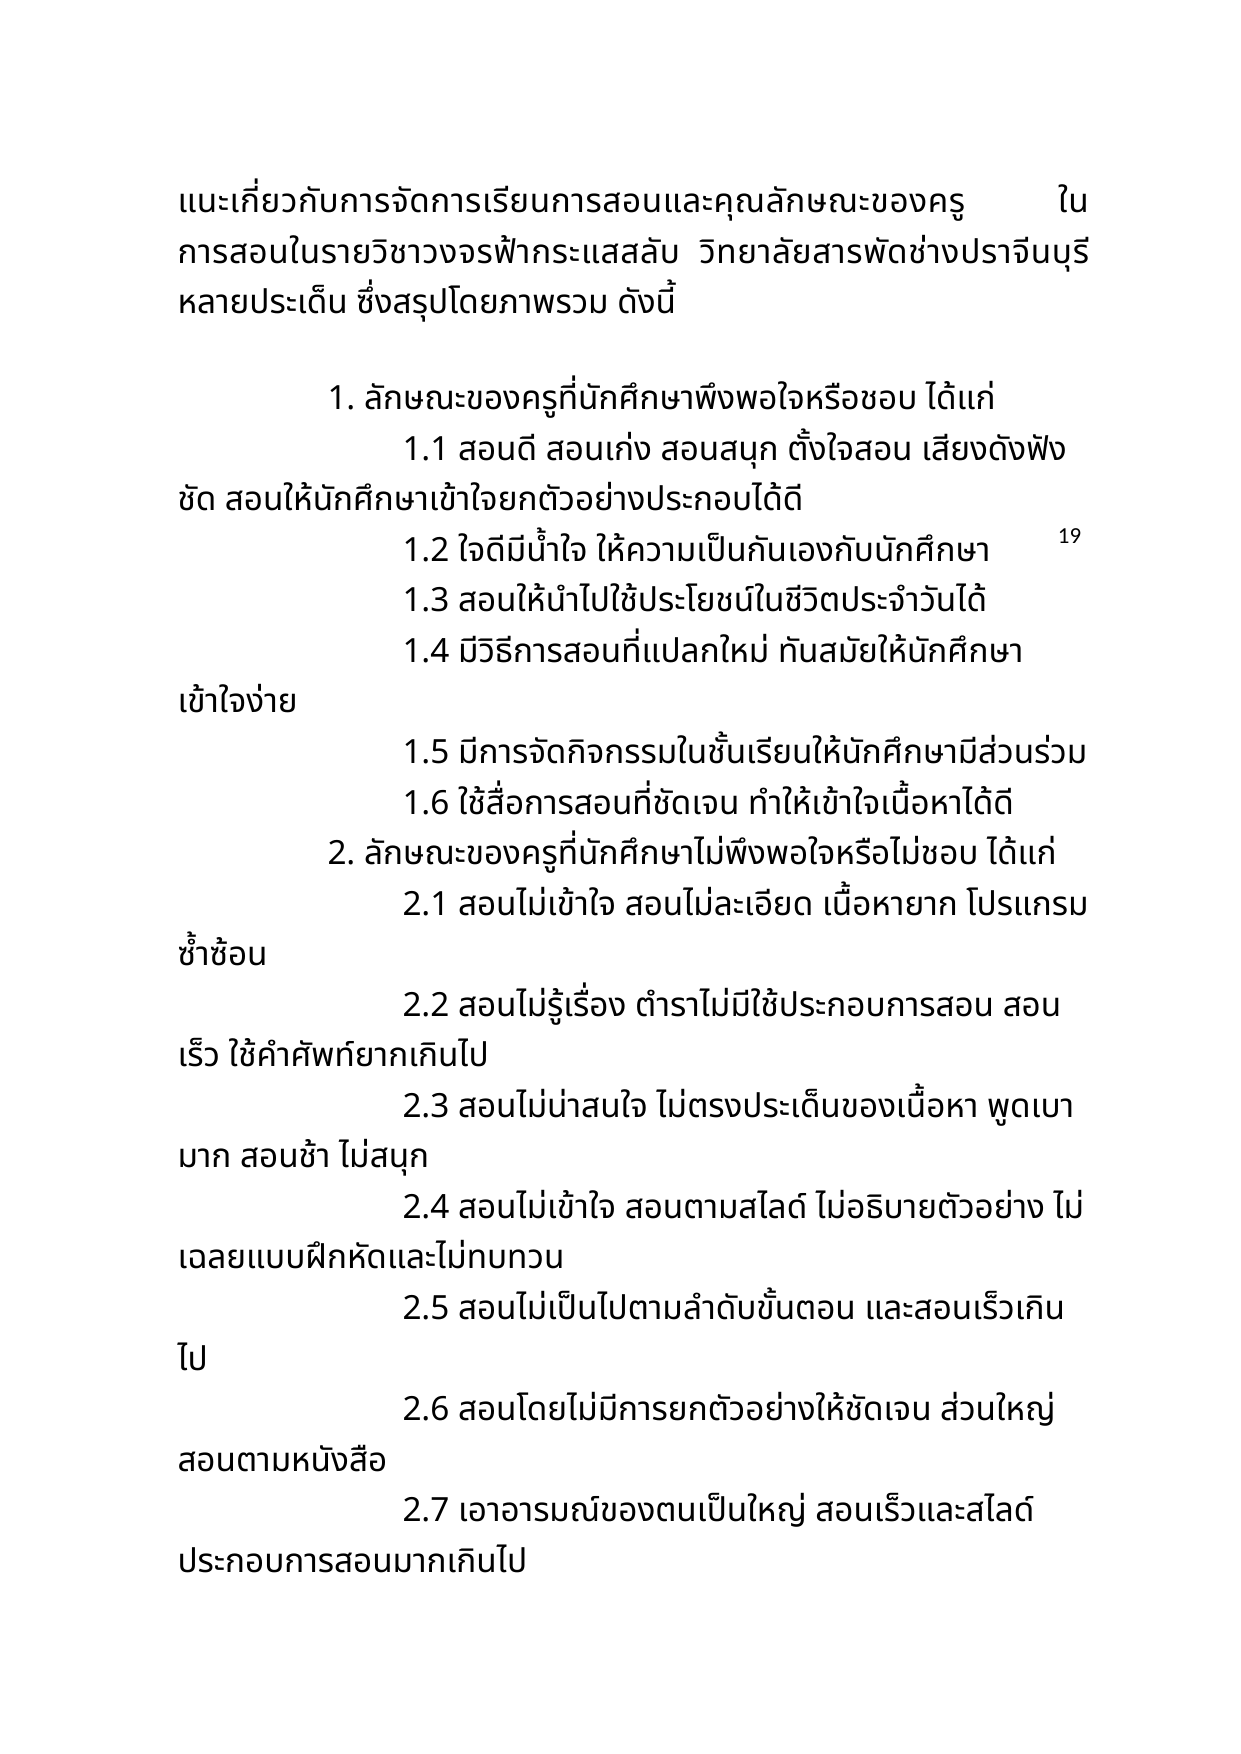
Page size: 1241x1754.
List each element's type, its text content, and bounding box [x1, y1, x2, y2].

text 1.1 สอนดี สอนเก่ง สอนสนุก ตั้งใจสอน เสียงดังฟังชัด สอนให้นักศึกษาเข้าใจยกตัวอย่างประกอบได้ดี [177, 424, 1090, 526]
text 2.5 สอนไม่เป็นไปตามลำดับขั้นตอน และสอนเร็วเกินไป [177, 1284, 1090, 1385]
text 2.2 สอนไม่รู้เรื่อง ตำราไม่มีใช้ประกอบการสอน สอนเร็ว ใช้คำศัพท์ยากเกินไป [177, 981, 1090, 1082]
text 2.6 สอนโดยไม่มีการยกตัวอย่างให้ชัดเจน ส่วนใหญ่สอนตามหนังสือ [177, 1385, 1090, 1486]
text 2. ลักษณะของครูที่นักศึกษาไม่พึงพอใจหรือไม่ชอบ ได้แก่ [177, 829, 1090, 880]
text 1. ลักษณะของครูที่นักศึกษาพึงพอใจหรือชอบ ได้แก่ [177, 374, 1090, 424]
text 1.6 ใช้สื่อการสอนที่ชัดเจน ทำให้เข้าใจเนื้อหาได้ดี [177, 778, 1090, 829]
text 1.5 มีการจัดกิจกรรมในชั้นเรียนให้นักศึกษามีส่วนร่วม [177, 728, 1090, 778]
text 1.2 ใจดีมีน้ำใจ ให้ความเป็นกันเองกับนักศึกษา [177, 526, 1090, 576]
text แนะเกี่ยวกับการจัดการเรียนการสอนและคุณลักษณะของครู ในการสอนในรายวิชาวงจรฟ้ากระแสสลับ วิทยาลัยสารพัดช่างปราจีนบุรี หลายประเด็น ซึ่งสรุปโดยภาพรวม ดังนี้ [177, 177, 1090, 328]
text 2.7 เอาอารมณ์ของตนเป็นใหญ่ สอนเร็วและสไลด์ประกอบการสอนมากเกินไป [177, 1486, 1090, 1587]
text 2.4 สอนไม่เข้าใจ สอนตามสไลด์ ไม่อธิบายตัวอย่าง ไม่เฉลยแบบฝึกหัดและไม่ทบทวน [177, 1183, 1090, 1284]
text 1.4 มีวิธีการสอนที่แปลกใหม่ ทันสมัยให้นักศึกษาเข้าใจง่าย [177, 627, 1090, 728]
text 2.3 สอนไม่น่าสนใจ ไม่ตรงประเด็นของเนื้อหา พูดเบามาก สอนช้า ไม่สนุก [177, 1082, 1090, 1183]
text 1.3 สอนให้นำไปใช้ประโยชน์ในชีวิตประจำวันได้ [177, 576, 1090, 627]
text 2.1 สอนไม่เข้าใจ สอนไม่ละเอียด เนื้อหายาก โปรแกรมซ้ำซ้อน [177, 880, 1090, 981]
